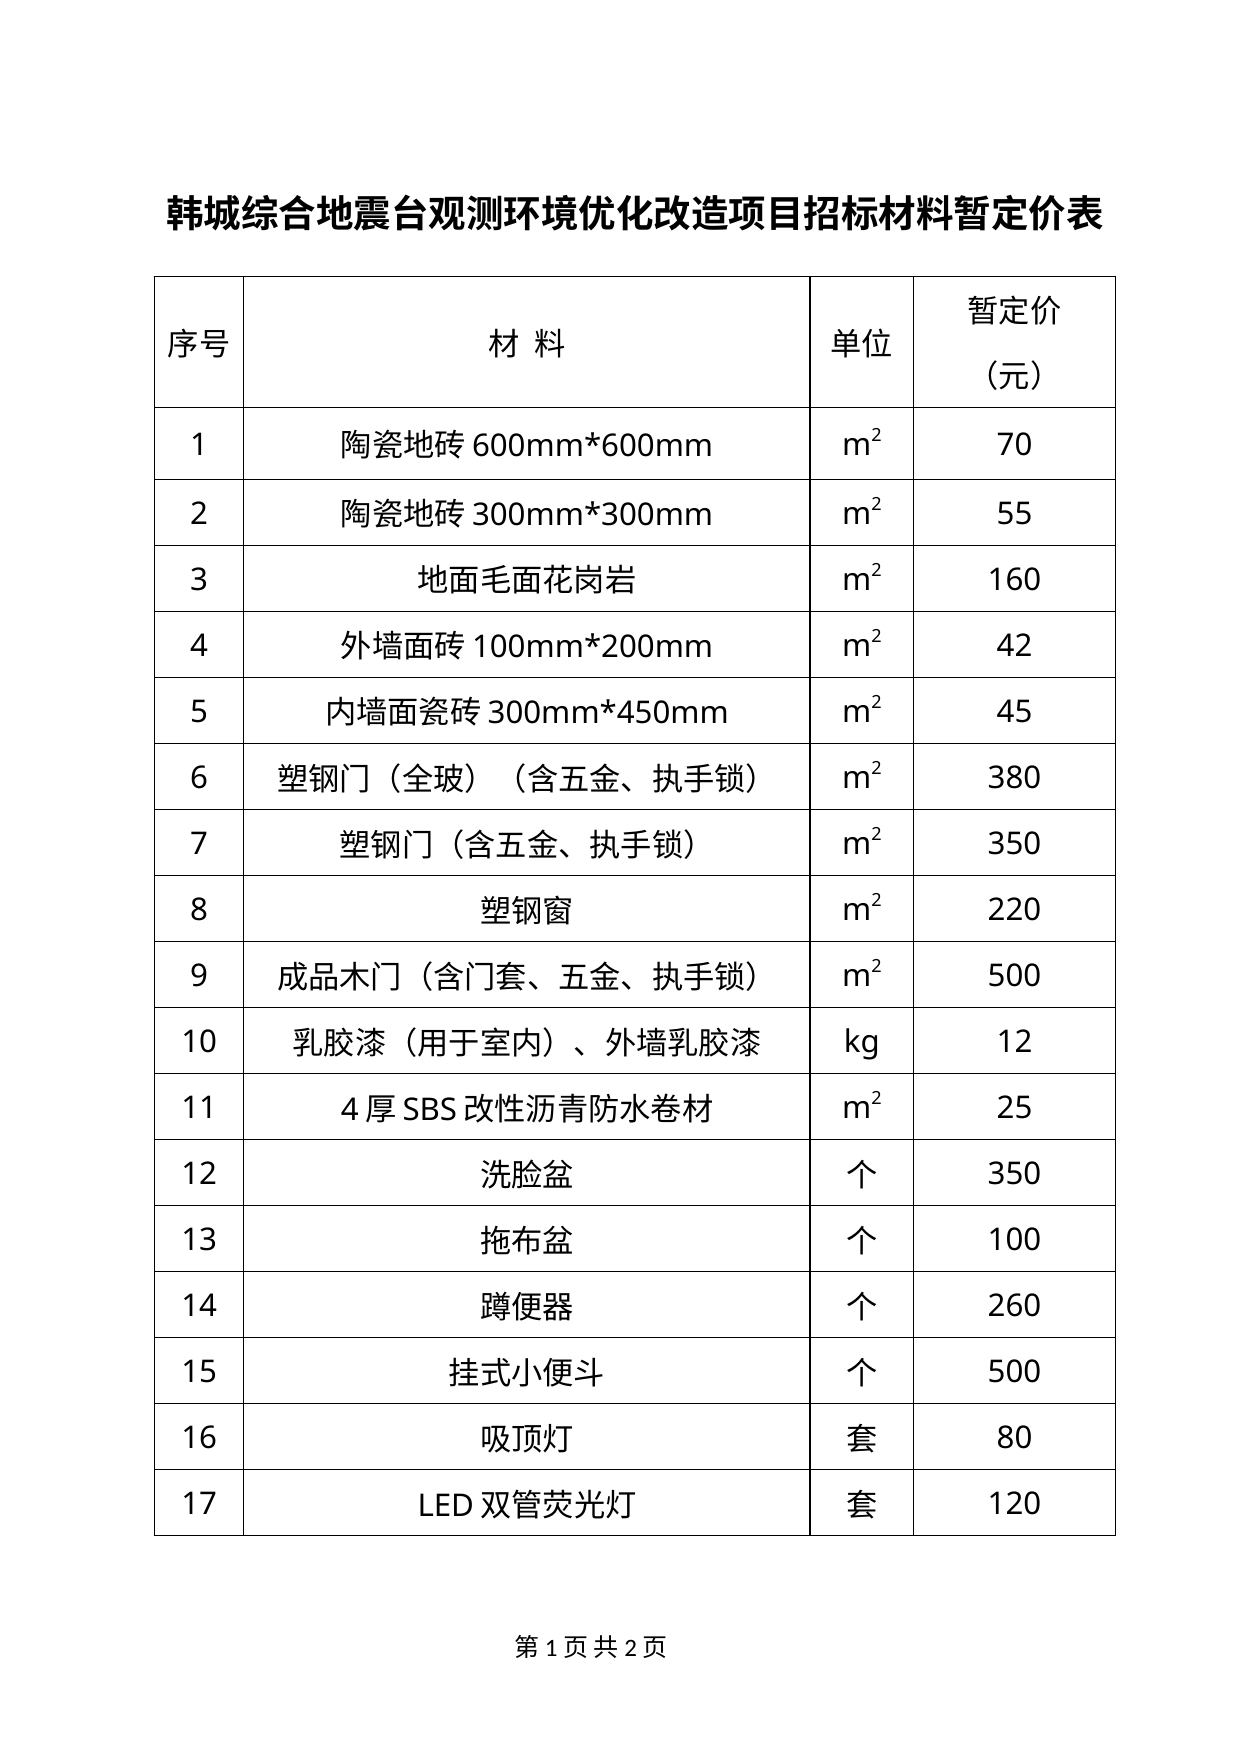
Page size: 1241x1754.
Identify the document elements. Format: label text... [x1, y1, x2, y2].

table_cell 洗脸盆 [244, 1140, 809, 1205]
table_cell 17 [155, 1470, 243, 1535]
table_cell 55 [914, 480, 1115, 544]
table_cell 外墙面砖100mm*200mm [244, 612, 809, 677]
table_cell 套 [811, 1404, 913, 1469]
table_cell 42 [914, 612, 1115, 677]
table_cell 45 [914, 678, 1115, 743]
table_cell 塑钢门（含五金、执手锁） [244, 810, 809, 875]
text 韩城综合地震台观测环境优化改造项目招标材料暂定价表 [148, 178, 1122, 243]
table_cell 350 [914, 1140, 1115, 1205]
table_cell 套 [811, 1470, 913, 1535]
table_cell 11 [155, 1074, 243, 1139]
table_cell 13 [155, 1206, 243, 1271]
table_cell 500 [914, 1338, 1115, 1403]
table_cell 成品木门（含门套、五金、执手锁） [244, 942, 809, 1007]
table_cell 10 [155, 1008, 243, 1073]
table_cell m2 [811, 744, 913, 809]
table_cell 260 [914, 1272, 1115, 1337]
table_cell 6 [155, 744, 243, 809]
table_cell 70 [914, 408, 1115, 478]
table_cell 160 [914, 546, 1115, 611]
table_cell 8 [155, 876, 243, 941]
table_cell m2 [811, 876, 913, 941]
table_cell m2 [811, 480, 913, 544]
table_cell 9 [155, 942, 243, 1007]
table_cell m2 [811, 546, 913, 611]
table_cell 2 [155, 480, 243, 544]
table_cell 4 [155, 612, 243, 677]
table_cell 500 [914, 942, 1115, 1007]
table_cell 7 [155, 810, 243, 875]
table_cell 塑钢窗 [244, 876, 809, 941]
table_cell 4厚SBS改性沥青防水卷材 [244, 1074, 809, 1139]
table_cell 380 [914, 744, 1115, 809]
table_cell 120 [914, 1470, 1115, 1535]
table_cell 内墙面瓷砖300mm*450mm [244, 678, 809, 743]
table_cell 塑钢门（全玻）（含五金、执手锁） [244, 744, 809, 809]
table_cell 陶瓷地砖600mm*600mm [244, 408, 809, 478]
table_cell 80 [914, 1404, 1115, 1469]
table_cell 乳胶漆（用于室内）、外墙乳胶漆 [244, 1008, 809, 1073]
table_cell 25 [914, 1074, 1115, 1139]
table_cell 个 [811, 1140, 913, 1205]
table_cell 个 [811, 1272, 913, 1337]
table_header 暂定价（元） [914, 277, 1115, 407]
table_cell m2 [811, 810, 913, 875]
table_cell 12 [155, 1140, 243, 1205]
table_cell 挂式小便斗 [244, 1338, 809, 1403]
table_cell 个 [811, 1206, 913, 1271]
table_cell 个 [811, 1338, 913, 1403]
table_cell kg [811, 1008, 913, 1073]
table_cell 吸顶灯 [244, 1404, 809, 1469]
table_cell 15 [155, 1338, 243, 1403]
table_cell 3 [155, 546, 243, 611]
table_cell m2 [811, 678, 913, 743]
table_cell m2 [811, 942, 913, 1007]
table_cell 蹲便器 [244, 1272, 809, 1337]
table_header 单位 [811, 277, 913, 407]
table_cell 地面毛面花岗岩 [244, 546, 809, 611]
table_cell 350 [914, 810, 1115, 875]
table_cell m2 [811, 408, 913, 478]
table_cell m2 [811, 1074, 913, 1139]
table_cell 220 [914, 876, 1115, 941]
table_header 材 料 [244, 277, 809, 407]
table_cell 陶瓷地砖300mm*300mm [244, 480, 809, 544]
table_cell 拖布盆 [244, 1206, 809, 1271]
table_cell m2 [811, 612, 913, 677]
table_cell LED双管荧光灯 [244, 1470, 809, 1535]
table_cell 14 [155, 1272, 243, 1337]
table_cell 100 [914, 1206, 1115, 1271]
table_cell 12 [914, 1008, 1115, 1073]
table_cell 5 [155, 678, 243, 743]
table_header 序号 [155, 277, 243, 407]
table_cell 16 [155, 1404, 243, 1469]
table_cell 1 [155, 408, 243, 478]
